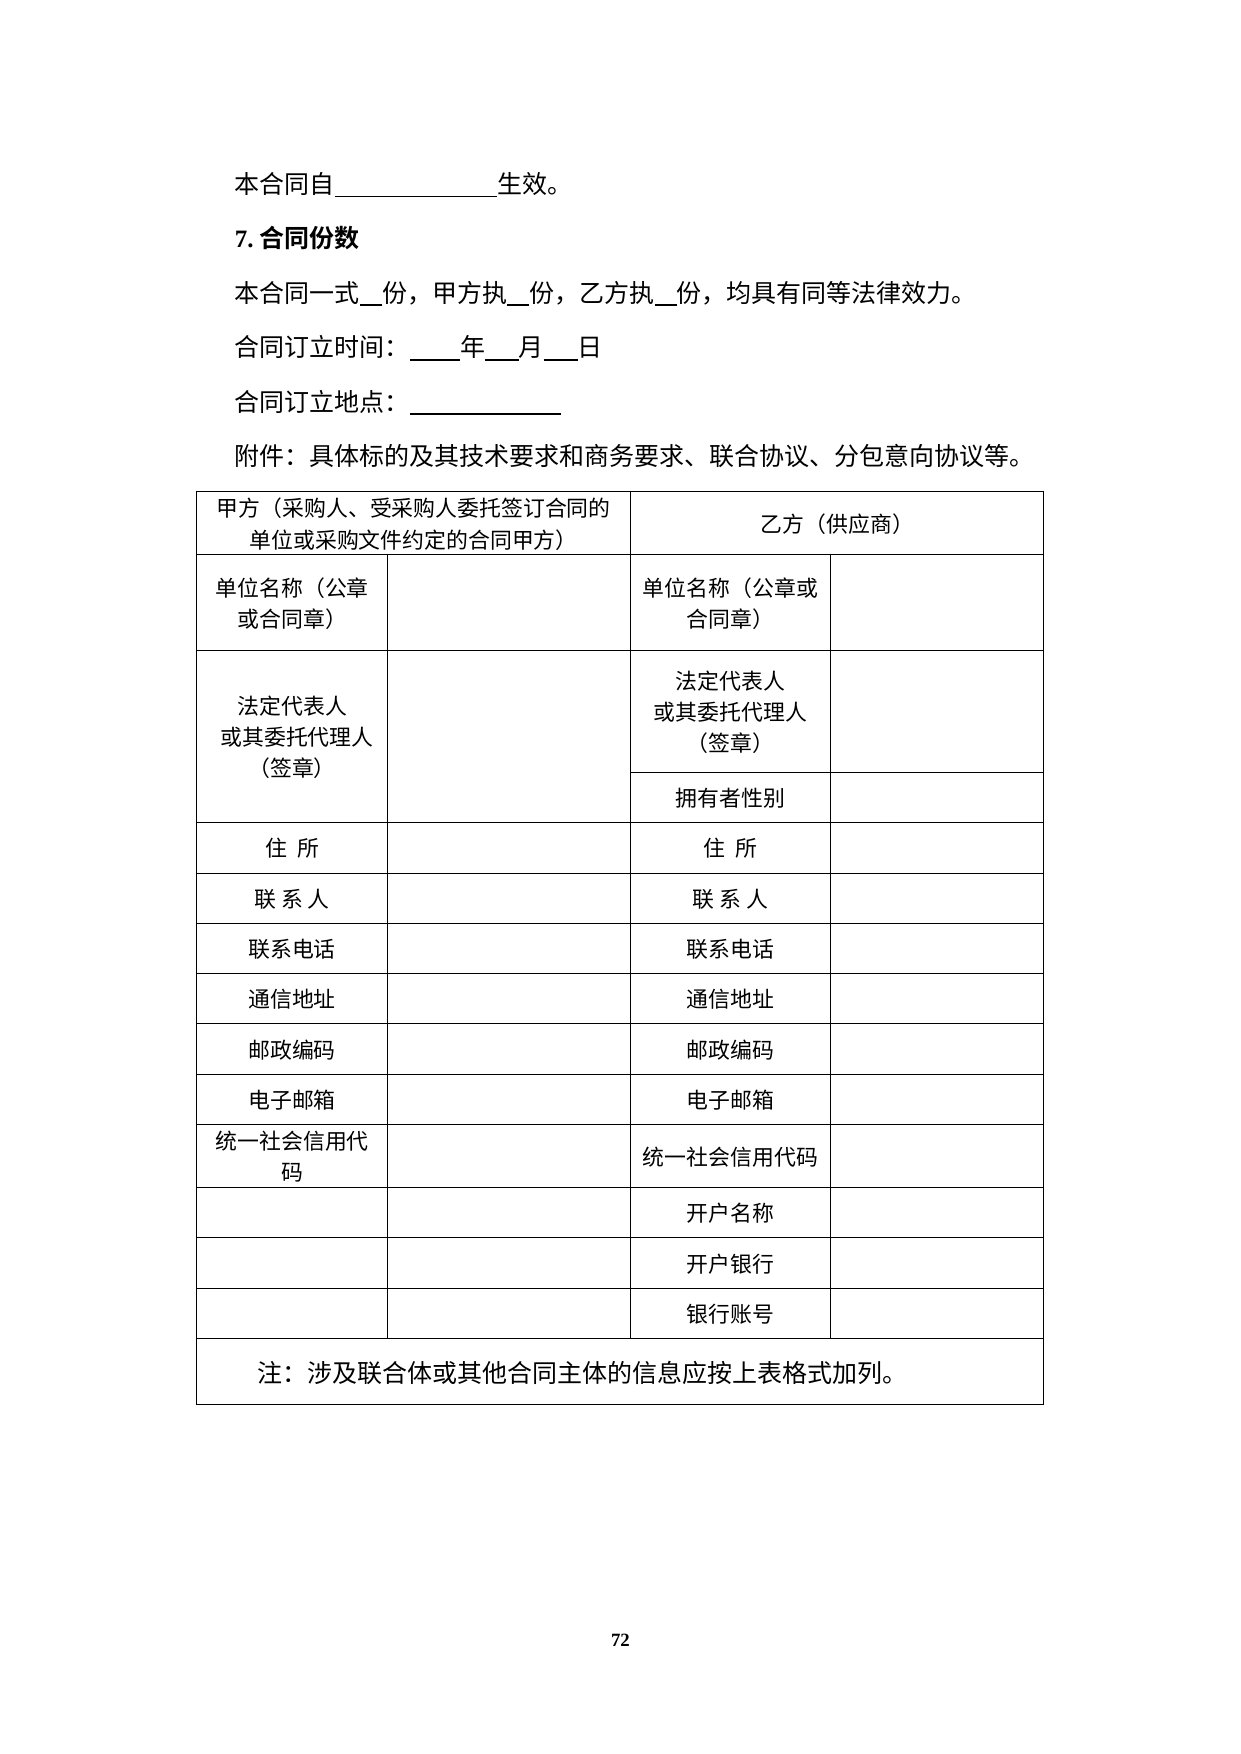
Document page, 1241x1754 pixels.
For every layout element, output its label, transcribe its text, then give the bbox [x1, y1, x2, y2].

table_cell [197, 1188, 387, 1237]
table_cell [388, 1238, 630, 1288]
table_cell [831, 555, 1043, 650]
table_cell 法定代表人 或其委托代理人（签章） [631, 651, 830, 772]
table_cell 邮政编码 [631, 1024, 830, 1074]
table_cell 住 所 [631, 823, 830, 872]
table_cell 银行账号 [631, 1289, 830, 1338]
table_cell 单位名称（公章或合同章） [631, 555, 830, 650]
text 合同订立地点： [188, 382, 1052, 418]
table_cell [831, 1289, 1043, 1338]
table_cell 住 所 [197, 823, 387, 872]
table_cell [831, 773, 1043, 822]
table_cell [388, 1024, 630, 1074]
table_cell [388, 924, 630, 973]
table_cell 开户银行 [631, 1238, 830, 1288]
table_header 乙方（供应商） [631, 492, 1043, 554]
table_cell 通信地址 [197, 974, 387, 1023]
table_cell [831, 974, 1043, 1023]
table_cell [197, 1238, 387, 1288]
table_cell 联 系 人 [631, 874, 830, 923]
table_cell 单位名称（公章或合同章） [197, 555, 387, 650]
table_cell 注：涉及联合体或其他合同主体的信息应按上表格式加列。 [197, 1339, 1043, 1404]
table_cell [831, 874, 1043, 923]
table_cell [388, 874, 630, 923]
table_cell [831, 1125, 1043, 1187]
table_cell [831, 924, 1043, 973]
table_cell [388, 555, 630, 650]
table_cell [831, 823, 1043, 872]
table_cell 电子邮箱 [197, 1075, 387, 1124]
table_cell [388, 823, 630, 872]
table_cell 开户名称 [631, 1188, 830, 1237]
text 附件：具体标的及其技术要求和商务要求、联合协议、分包意向协议等。 [188, 436, 1052, 473]
text 本合同一式 份，甲方执 份，乙方执 份，均具有同等法律效力。 [188, 273, 1052, 309]
table_cell 拥有者性别 [631, 773, 830, 822]
table_cell [388, 1075, 630, 1124]
text 合同订立时间： 年 月 日 [188, 328, 1052, 364]
table_cell [831, 1188, 1043, 1237]
table_cell [831, 1238, 1043, 1288]
table_cell 统一社会信用代码 [631, 1125, 830, 1187]
table_cell [388, 651, 630, 822]
table_cell 法定代表人 或其委托代理人（签章） [197, 651, 387, 822]
table_cell 联系电话 [197, 924, 387, 973]
table_cell [388, 1188, 630, 1237]
table_cell [831, 1075, 1043, 1124]
text 本合同自 生效。 [188, 164, 1052, 201]
table_cell 电子邮箱 [631, 1075, 830, 1124]
table_cell [831, 1024, 1043, 1074]
list 合同份数 [188, 219, 1052, 255]
table_cell [388, 1125, 630, 1187]
table_cell 联 系 人 [197, 874, 387, 923]
table_cell 通信地址 [631, 974, 830, 1023]
table_cell [831, 651, 1043, 772]
table_cell [197, 1289, 387, 1338]
table_cell 联系电话 [631, 924, 830, 973]
table_header 甲方（采购人、受采购人委托签订合同的单位或采购文件约定的合同甲方） [197, 492, 630, 554]
table_cell [388, 974, 630, 1023]
table_cell [388, 1289, 630, 1338]
table_cell 邮政编码 [197, 1024, 387, 1074]
table_cell 统一社会信用代码 [197, 1125, 387, 1187]
